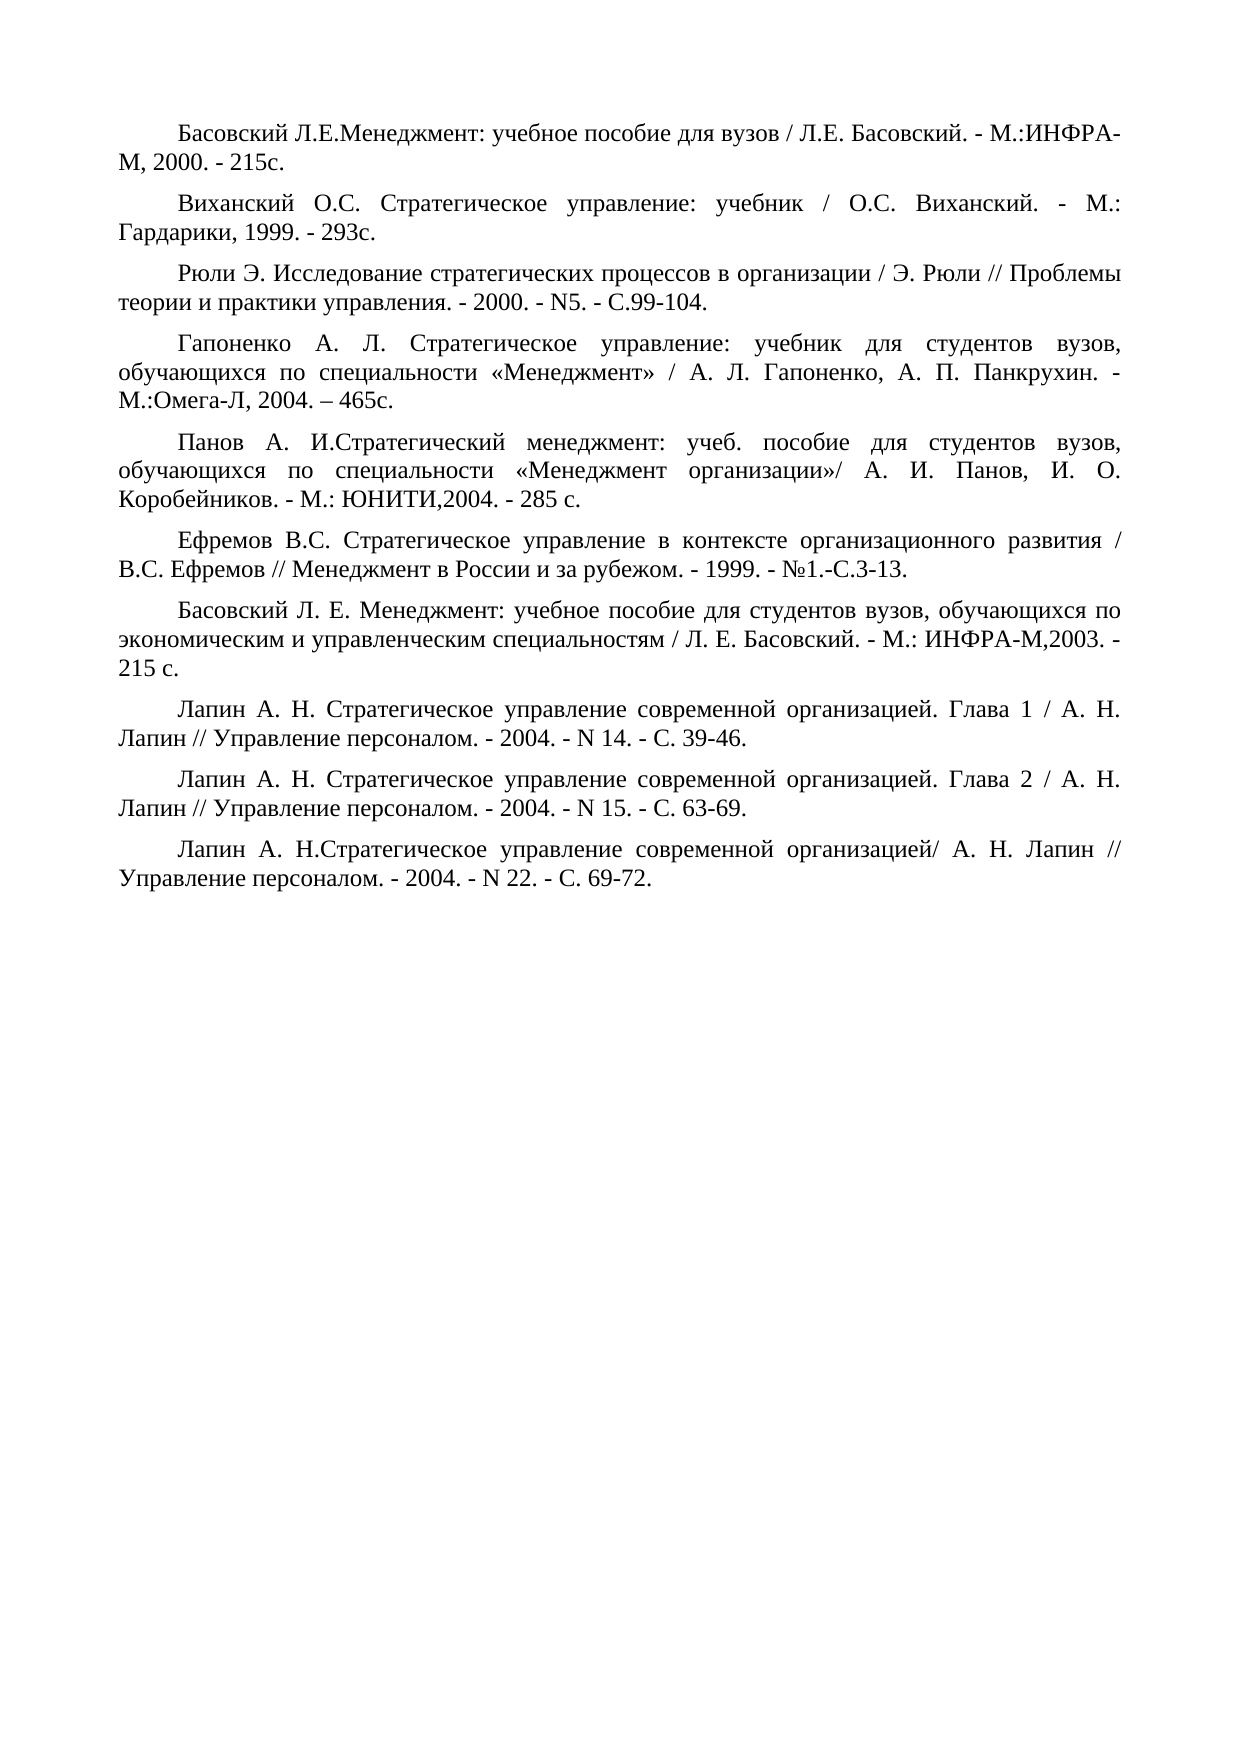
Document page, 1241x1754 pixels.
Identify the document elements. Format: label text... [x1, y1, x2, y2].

text Лапин А. Н. Стратегическое управление современной организацией. Глава 2 / А. Н. Лапин // Управление персоналом. - 2004. - N 15. - С. 63-69. [118, 764, 1122, 822]
text Басовский Л. Е. Менеджмент: учебное пособие для студентов вузов, обучающихся по экономическим и управленческим специальностям / Л. Е. Басовский. - М.: ИНФРА-М,2003. - 215 с. [118, 596, 1122, 682]
text Лапин А. Н.Стратегическое управление современной организацией/ А. Н. Лапин // Управление персоналом. - 2004. - N 22. - С. 69-72. [118, 834, 1122, 892]
text Лапин А. Н. Стратегическое управление современной организацией. Глава 1 / А. Н. Лапин // Управление персоналом. - 2004. - N 14. - С. 39-46. [118, 694, 1122, 752]
text Виханский О.С. Стратегическое управление: учебник / О.С. Виханский. - М.: Гардарики, 1999. - 293с. [118, 188, 1122, 246]
text Гапоненко А. Л. Стратегическое управление: учебник для студентов вузов, обучающихся по специальности «Менеджмент» / А. Л. Гапоненко, А. П. Панкрухин. - М.:Омега-Л, 2004. – 465с. [118, 328, 1122, 414]
text Рюли Э. Исследование стратегических процессов в организации / Э. Рюли // Проблемы теории и практики управления. - 2000. - N5. - С.99-104. [118, 258, 1122, 316]
text Панов А. И.Стратегический менеджмент: учеб. пособие для студентов вузов, обучающихся по специальности «Менеджмент организации»/ А. И. Панов, И. О. Коробейников. - М.: ЮНИТИ,2004. - 285 с. [118, 427, 1122, 513]
text Басовский Л.Е.Менеджмент: учебное пособие для вузов / Л.Е. Басовский. - М.:ИНФРА-М, 2000. - 215с. [118, 118, 1122, 176]
text Ефремов В.С. Стратегическое управление в контексте организационного развития / В.С. Ефремов // Менеджмент в России и за рубежом. - 1999. - №1.-С.3-13. [118, 526, 1122, 583]
